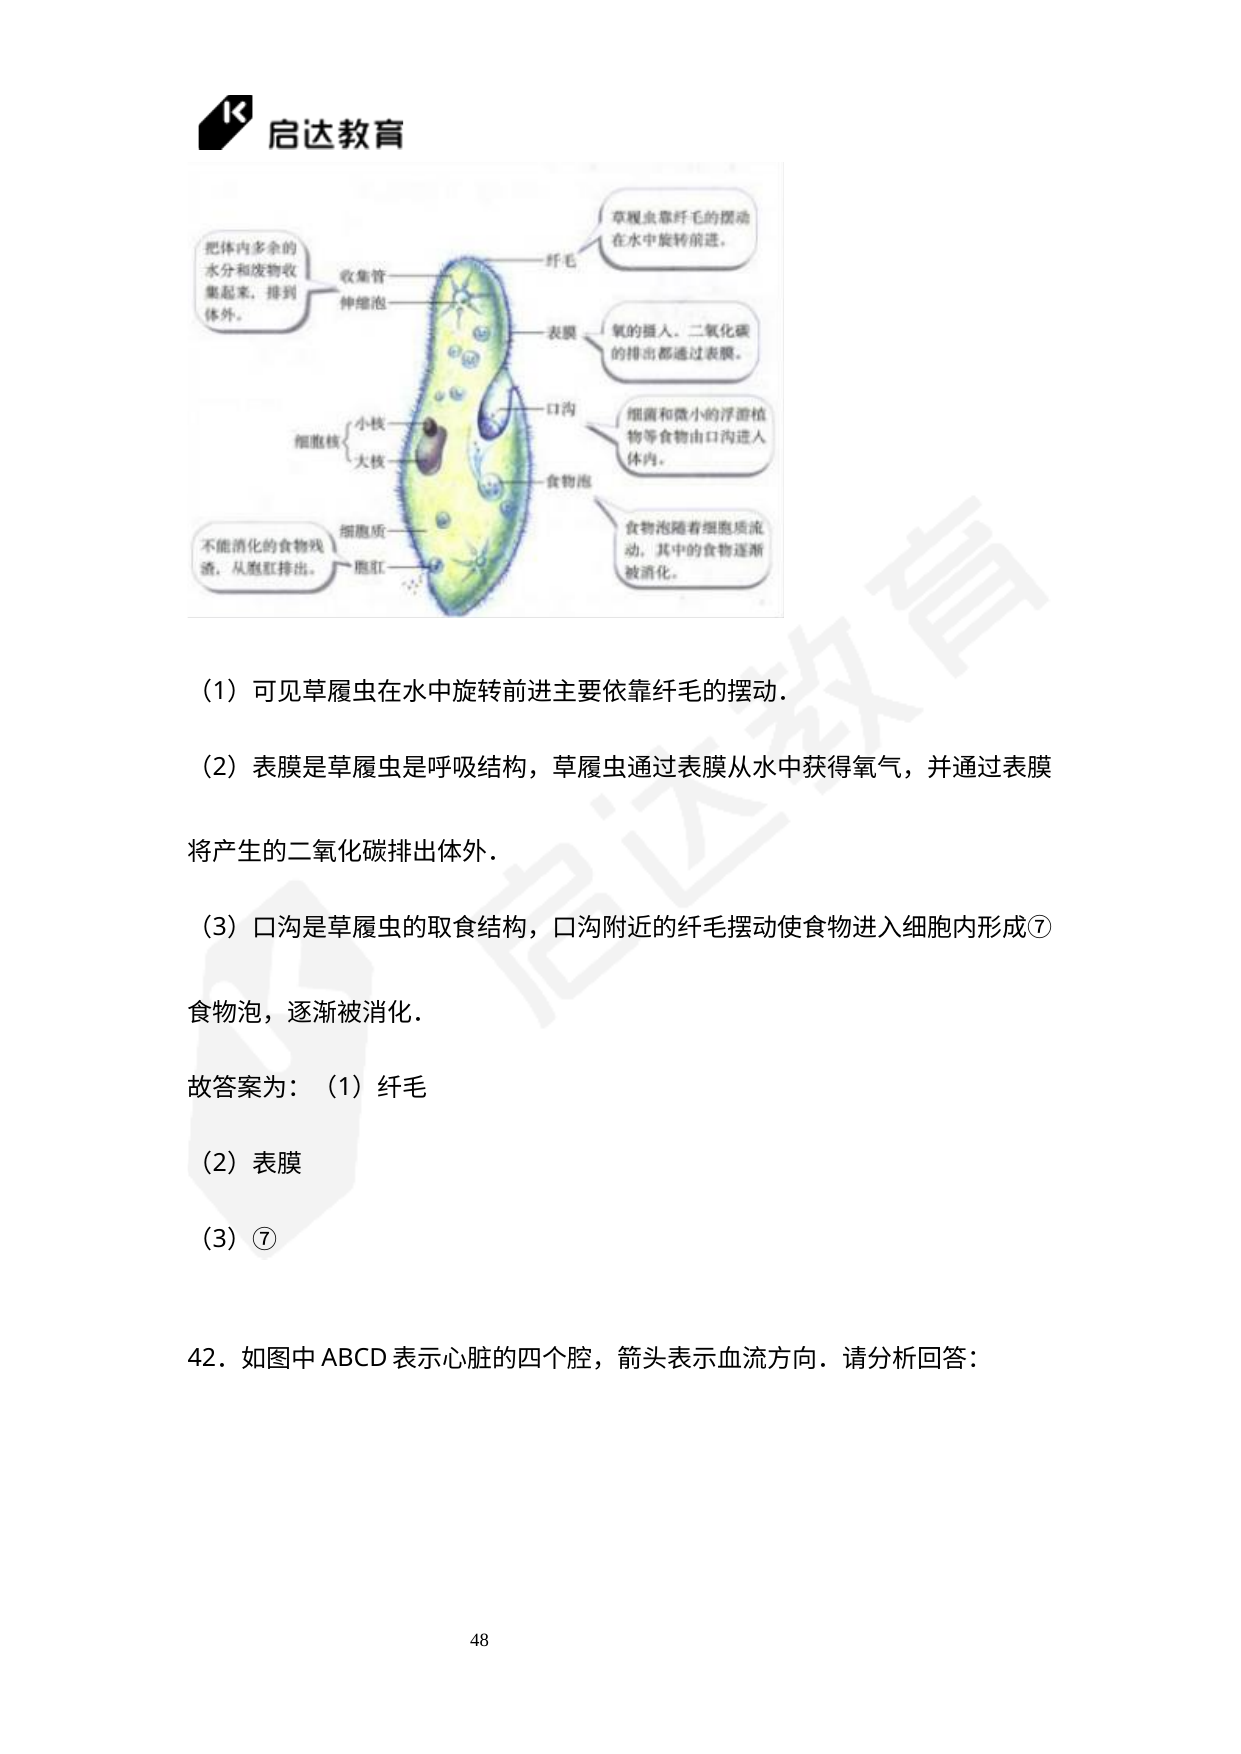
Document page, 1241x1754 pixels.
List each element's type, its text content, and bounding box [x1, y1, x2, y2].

picture [198, 95, 404, 150]
text （2）表膜 [187, 1129, 1053, 1194]
text 42．如图中ABCD表示心脏的四个腔，箭头表示血流方向．请分析回答： [187, 1324, 1053, 1389]
text （3）⑦ [187, 1205, 1053, 1270]
text 故答案为：（1）纤毛 [187, 1053, 1053, 1118]
picture [187, 162, 784, 618]
text （3）口沟是草履虫的取食结构，口沟附近的纤毛摆动使食物进入细胞内形成⑦食物泡，逐渐被消化． [187, 893, 1053, 1043]
text （2）表膜是草履虫是呼吸结构，草履虫通过表膜从水中获得氧气，并通过表膜将产生的二氧化碳排出体外． [187, 733, 1053, 882]
text （1）可见草履虫在水中旋转前进主要依靠纤毛的摆动． [187, 657, 1053, 722]
